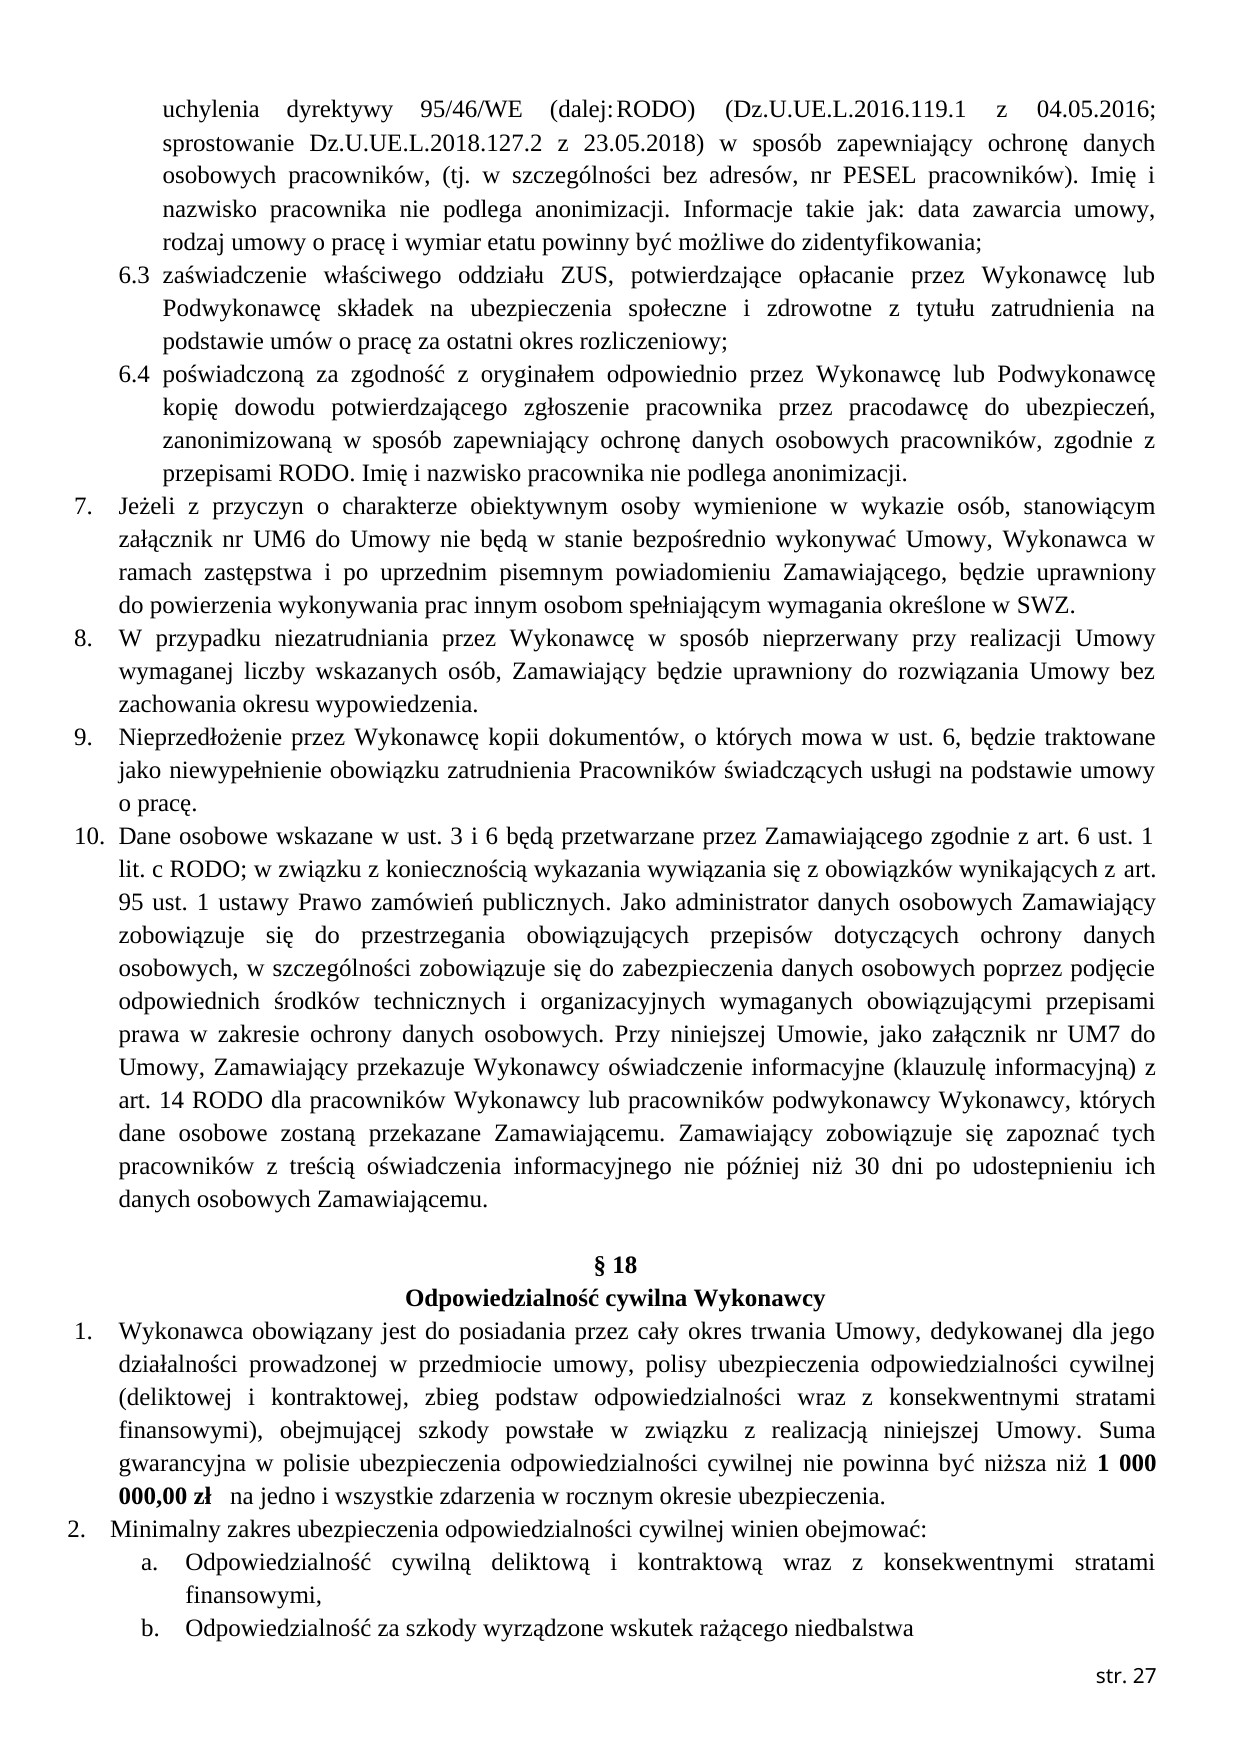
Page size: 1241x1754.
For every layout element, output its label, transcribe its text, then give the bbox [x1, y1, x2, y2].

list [118, 94, 1156, 255]
list W przypadku niezatrudniania przez Wykonawcę w sposób nieprzerwany przy realizacji Umowy wymaganej liczby wskazanych osób, Zamawiający będzie uprawniony do rozwiązania Umowy bez zachowania okresu wypowiedzenia. [74, 623, 1156, 718]
list zaświadczenie właściwego oddziału ZUS, potwierdzające opłacanie przez Wykonawcę lub Podwykonawcę składek na ubezpieczenia społeczne i zdrowotne z tytułu zatrudnienia na podstawie umów o pracę za ostatni okres rozliczeniowy; [118, 260, 1156, 354]
list Wykonawca obowiązany jest do posiadania przez cały okres trwania Umowy, dedykowanej dla jego działalności prowadzonej w przedmiocie umowy, polisy ubezpieczenia odpowiedzialności cywilnej (deliktowej i kontraktowej, zbieg podstaw odpowiedzialności wraz z konsekwentnymi stratami finansowymi), obejmującej szkody powstałe w związku z realizacją niniejszej Umowy. Suma gwarancyjna w polisie ubezpieczenia odpowiedzialności cywilnej nie powinna być niższa niż 1 000 000,00 zł na jedno i wszystkie zdarzenia w rocznym okresie ubezpieczenia. [74, 1316, 1156, 1510]
list poświadczoną za zgodność z oryginałem odpowiednio przez Wykonawcę lub Podwykonawcę kopię dowodu potwierdzającego zgłoszenie pracownika przez pracodawcę do ubezpieczeń, zanonimizowaną w sposób zapewniający ochronę danych osobowych pracowników, zgodnie z przepisami RODO. Imię i nazwisko pracownika nie podlega anonimizacji. [118, 359, 1156, 487]
list Nieprzedłożenie przez Wykonawcę kopii dokumentów, o których mowa w ust. 6, będzie traktowane jako niewypełnienie obowiązku zatrudnienia Pracowników świadczących usługi na podstawie umowy o pracę. [74, 722, 1156, 817]
list Minimalny zakres ubezpieczenia odpowiedzialności cywilnej winien obejmować: [67, 1514, 1156, 1543]
list Jeżeli z przyczyn o charakterze obiektywnym osoby wymienione w wykazie osób, stanowiącym załącznik nr UM6 do Umowy nie będą w stanie bezpośrednio wykonywać Umowy, Wykonawca w ramach zastępstwa i po uprzednim pisemnym powiadomieniu Zamawiającego, będzie uprawniony do powierzenia wykonywania prac innym osobom spełniającym wymagania określone w SWZ. [74, 491, 1156, 619]
text Odpowiedzialność cywilna Wykonawcy [74, 1283, 1156, 1312]
list Odpowiedzialność za szkody wyrządzone wskutek rażącego niedbalstwa [141, 1613, 1156, 1642]
list Dane osobowe wskazane w ust. 3 i 6 będą przetwarzane przez Zamawiającego zgodnie z art. 6 ust. 1 lit. c RODO; w związku z koniecznością wykazania wywiązania się z obowiązków wynikających z art. 95 ust. 1 ustawy Prawo zamówień publicznych. Jako administrator danych osobowych Zamawiający zobowiązuje się do przestrzegania obowiązujących przepisów dotyczących ochrony danych osobowych, w szczególności zobowiązuje się do zabezpieczenia danych osobowych poprzez podjęcie odpowiednich środków technicznych i organizacyjnych wymaganych obowiązującymi przepisami prawa w zakresie ochrony danych osobowych. Przy niniejszej Umowie, jako załącznik nr UM7 do Umowy, Zamawiający przekazuje Wykonawcy oświadczenie informacyjne (klauzulę informacyjną) z art. 14 RODO dla pracowników Wykonawcy lub pracowników podwykonawcy Wykonawcy, których dane osobowe zostaną przekazane Zamawiającemu. Zamawiający zobowiązuje się zapoznać tych pracowników z treścią oświadczenia informacyjnego nie później niż 30 dni po udostepnieniu ich danych osobowych Zamawiającemu. [74, 821, 1156, 1213]
text § 18 [74, 1250, 1156, 1279]
list Odpowiedzialność cywilną deliktową i kontraktową wraz z konsekwentnymi stratami finansowymi, [141, 1547, 1156, 1609]
